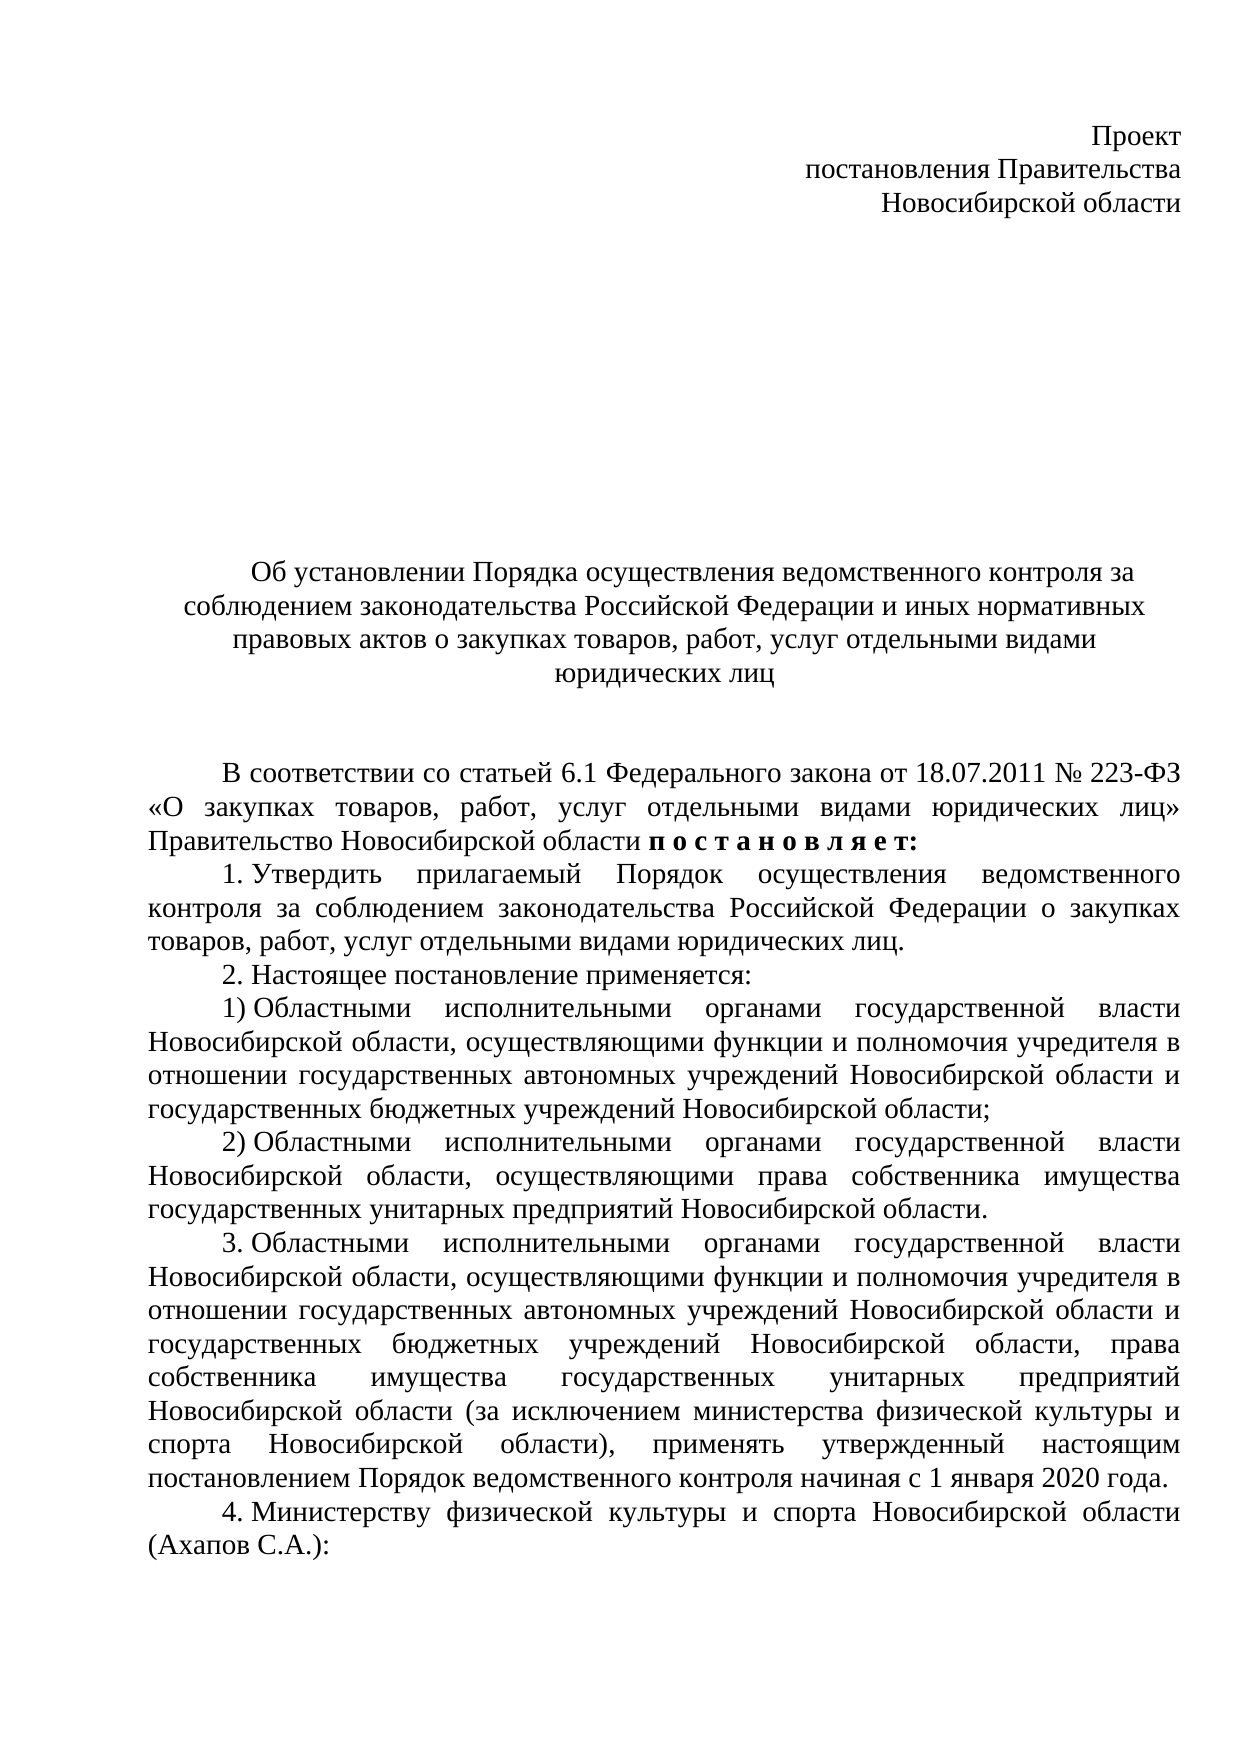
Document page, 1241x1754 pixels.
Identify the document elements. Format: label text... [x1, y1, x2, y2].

text 2. Настоящее постановление применяется: [148, 957, 1181, 990]
text Об установлении Порядка осуществления ведомственного контроля за соблюдением законодательства Российской Федерации и иных нормативных правовых актов о закупках товаров, работ, услуг отдельными видами юридических лиц [148, 554, 1181, 688]
text 3. Областными исполнительными органами государственной власти Новосибирской области, осуществляющими функции и полномочия учредителя в отношении государственных автономных учреждений Новосибирской области и государственных бюджетных учреждений Новосибирской области, права собственника имущества государственных унитарных предприятий Новосибирской области (за исключением министерства физической культуры и спорта Новосибирской области), применять утвержденный настоящим постановлением Порядок ведомственного контроля начиная с 1 января 2020 года. [148, 1225, 1181, 1493]
text 1. Утвердить прилагаемый Порядок осуществления ведомственного контроля за соблюдением законодательства Российской Федерации о закупках товаров, работ, услуг отдельными видами юридических лиц. [148, 856, 1181, 957]
text постановления Правительства [148, 152, 1181, 185]
text Новосибирской области [148, 185, 1181, 219]
text 4. Министерству физической культуры и спорта Новосибирской области (Ахапов С.А.): [148, 1494, 1181, 1561]
text Проект [148, 118, 1181, 152]
text В соответствии со статьей 6.1 Федерального закона от 18.07.2011 № 223-ФЗ «О закупках товаров, работ, услуг отдельными видами юридических лиц» Правительство Новосибирской области п о с т а н о в л я е т: [148, 756, 1181, 856]
text 2) Областными исполнительными органами государственной власти Новосибирской области, осуществляющими права собственника имущества государственных унитарных предприятий Новосибирской области. [148, 1124, 1181, 1225]
text 1) Областными исполнительными органами государственной власти Новосибирской области, осуществляющими функции и полномочия учредителя в отношении государственных автономных учреждений Новосибирской области и государственных бюджетных учреждений Новосибирской области; [148, 990, 1181, 1124]
